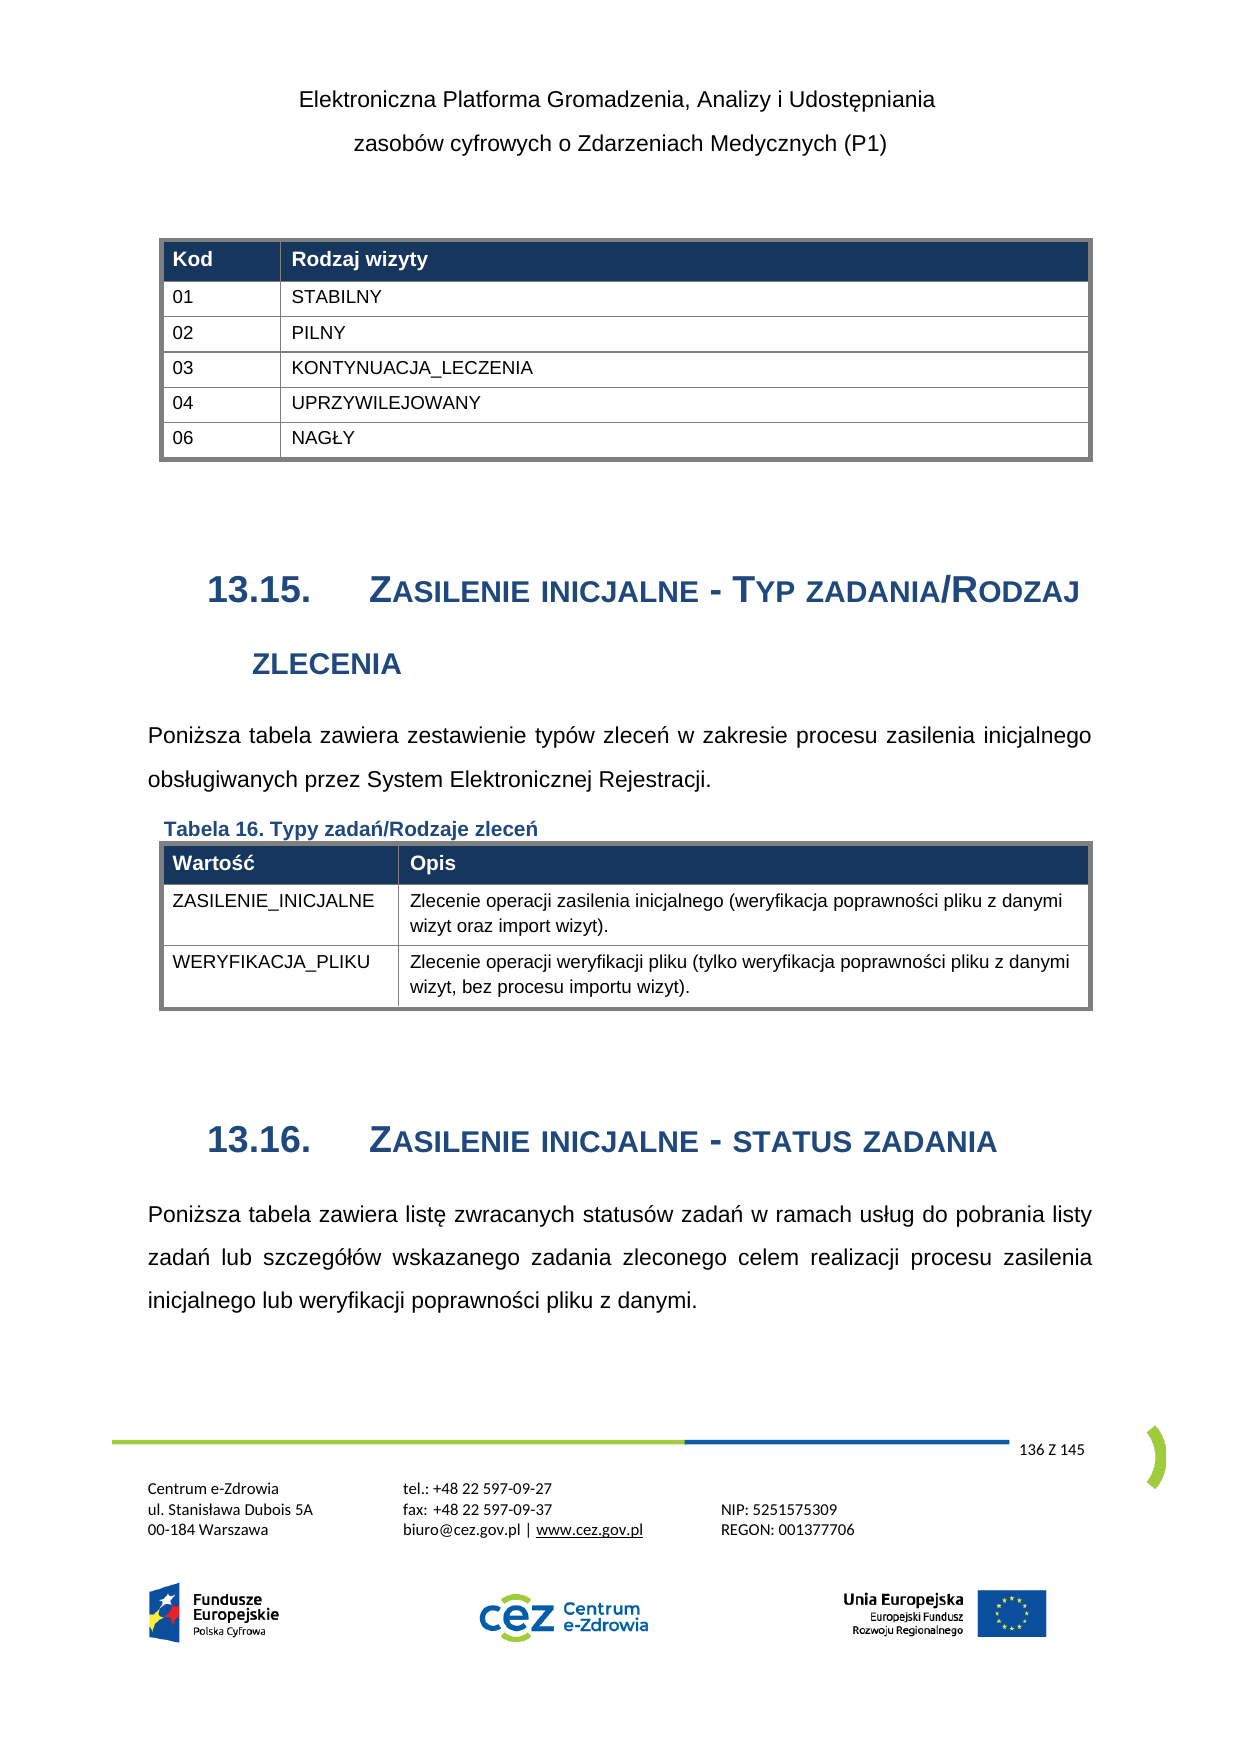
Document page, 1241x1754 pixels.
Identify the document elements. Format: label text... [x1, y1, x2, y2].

table_cell 02 [164, 317, 280, 351]
table_cell NAGŁY [281, 423, 1088, 457]
table_header Wartość [164, 846, 398, 884]
text Poniższa tabela zawiera zestawienie typów zleceń w zakresie procesu zasilenia inicjalnego obsługiwanych przez System Elektronicznej Rejestracji. [148, 722, 1093, 792]
table_header Kod [164, 242, 280, 281]
picture [1146, 1425, 1167, 1489]
subtitle Zasilenie inicjalne - status zadania [207, 1117, 1093, 1160]
table_cell 04 [164, 388, 280, 422]
table_header Rodzaj wizyty [281, 242, 1088, 281]
picture [477, 1594, 649, 1642]
table_cell ZASILENIE_INICJALNE [164, 885, 398, 945]
table_cell UPRZYWILEJOWANY [281, 388, 1088, 422]
text Poniższa tabela zawiera listę zwracanych statusów zadań w ramach usług do pobrania listy zadań lub szczegółów wskazanego zadania zleconego celem realizacji procesu zasilenia inicjalnego lub weryfikacji poprawności pliku z danymi. [148, 1201, 1093, 1314]
table_cell PILNY [281, 317, 1088, 351]
table_cell WERYFIKACJA_PLIKU [164, 946, 398, 1006]
table_cell Zlecenie operacji zasilenia inicjalnego (weryfikacja poprawności pliku z danymi wizyt oraz import wizyt). [399, 885, 1088, 945]
subtitle Zasilenie inicjalne - Typ zadania/Rodzaj zlecenia [207, 568, 1093, 682]
table_cell 03 [164, 353, 280, 387]
picture [142, 1580, 285, 1645]
picture [835, 1588, 1055, 1638]
text Tabela 16. Typy zadań/Rodzaje zleceń [163, 817, 538, 841]
table_cell Zlecenie operacji weryfikacji pliku (tylko weryfikacja poprawności pliku z danymi wizyt, bez procesu importu wizyt). [399, 946, 1088, 1006]
table_cell STABILNY [281, 282, 1088, 316]
table_cell 06 [164, 423, 280, 457]
table_cell KONTYNUACJA_LECZENIA [281, 353, 1088, 387]
table_cell 01 [164, 282, 280, 316]
table_header Opis [399, 846, 1088, 884]
